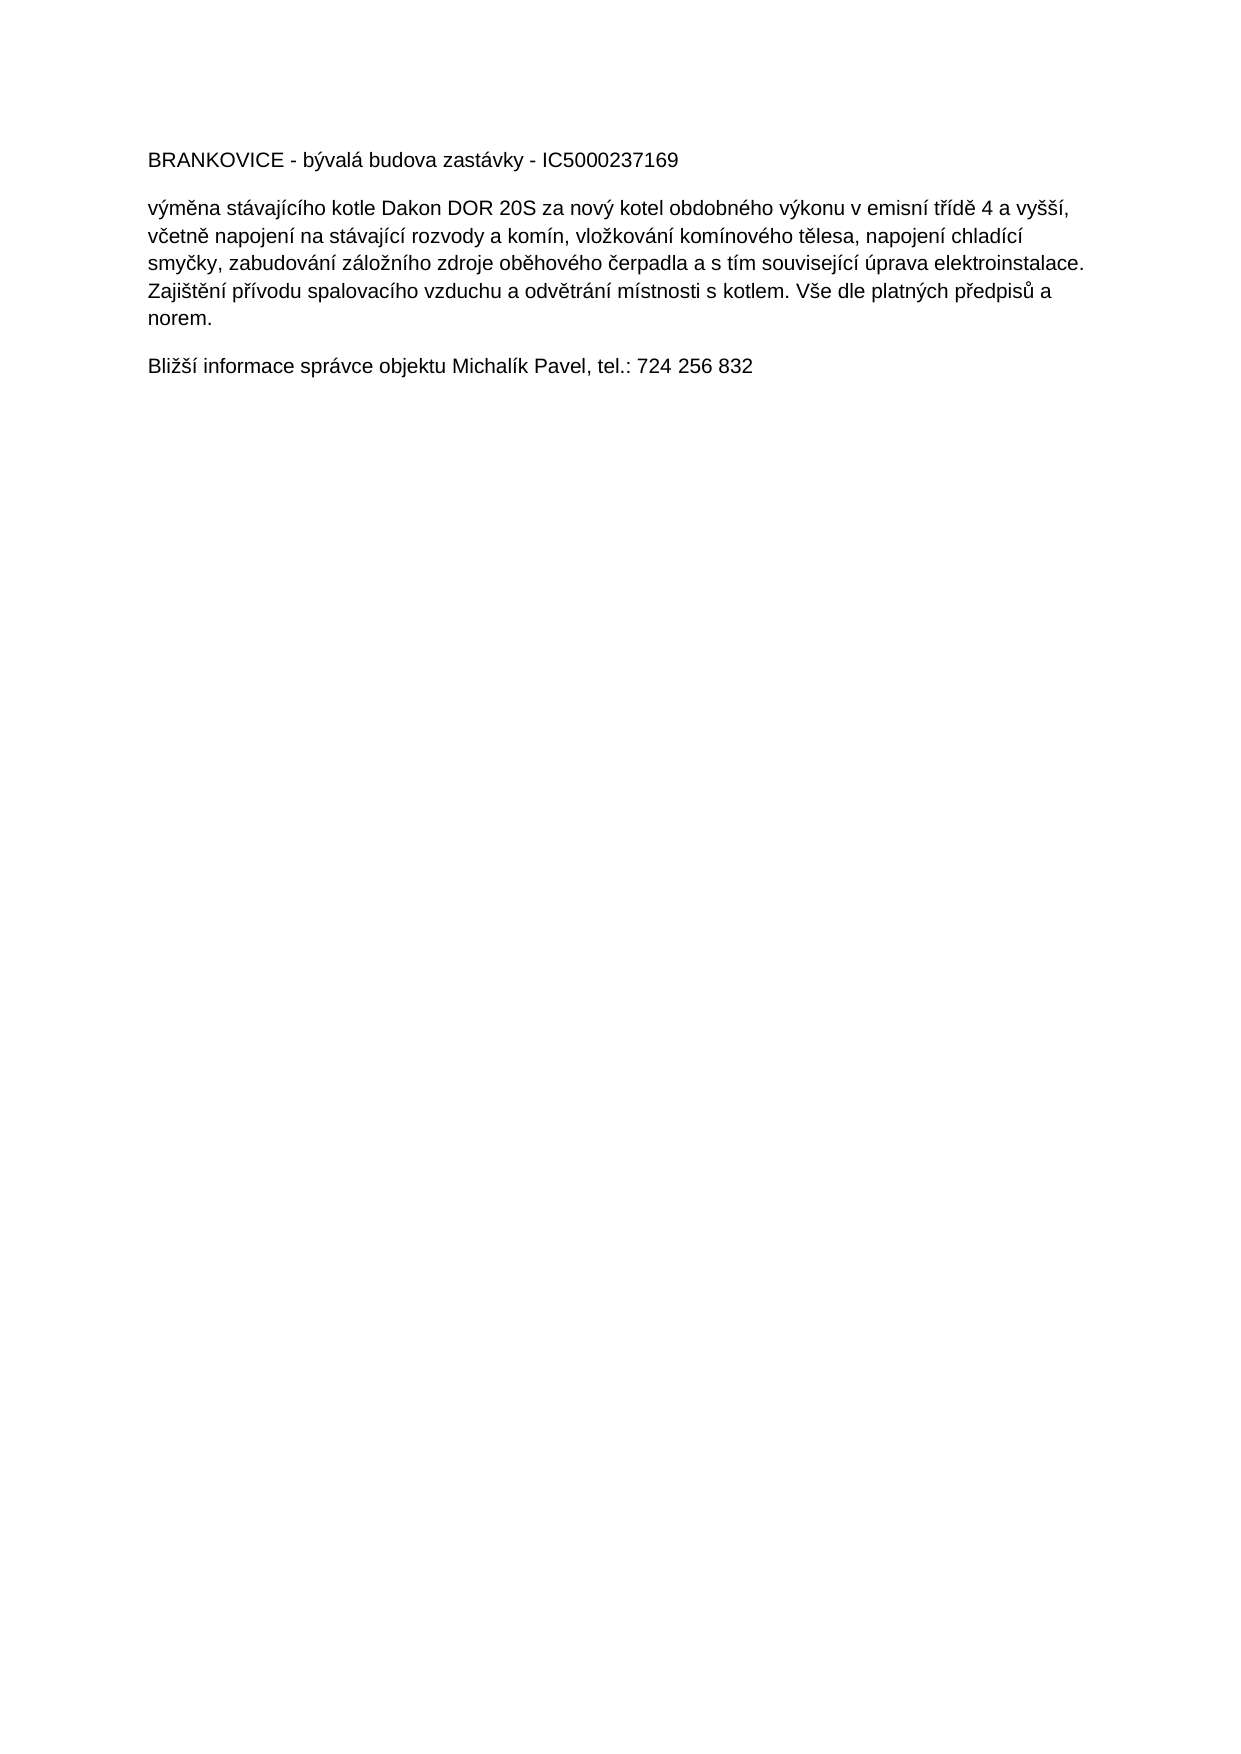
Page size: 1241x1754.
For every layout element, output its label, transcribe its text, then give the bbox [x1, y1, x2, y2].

text BRANKOVICE - bývalá budova zastávky - IC5000237169 [148, 148, 1093, 172]
text výměna stávajícího kotle Dakon DOR 20S za nový kotel obdobného výkonu v emisní třídě 4 a vyšší, včetně napojení na stávající rozvody a komín, vložkování komínového tělesa, napojení chladící smyčky, zabudování záložního zdroje oběhového čerpadla a s tím související úprava elektroinstalace. Zajištění přívodu spalovacího vzduchu a odvětrání místnosti s kotlem. Vše dle platných předpisů a norem. [148, 196, 1093, 330]
text Bližší informace správce objektu Michalík Pavel, tel.: 724 256 832 [148, 354, 1093, 378]
